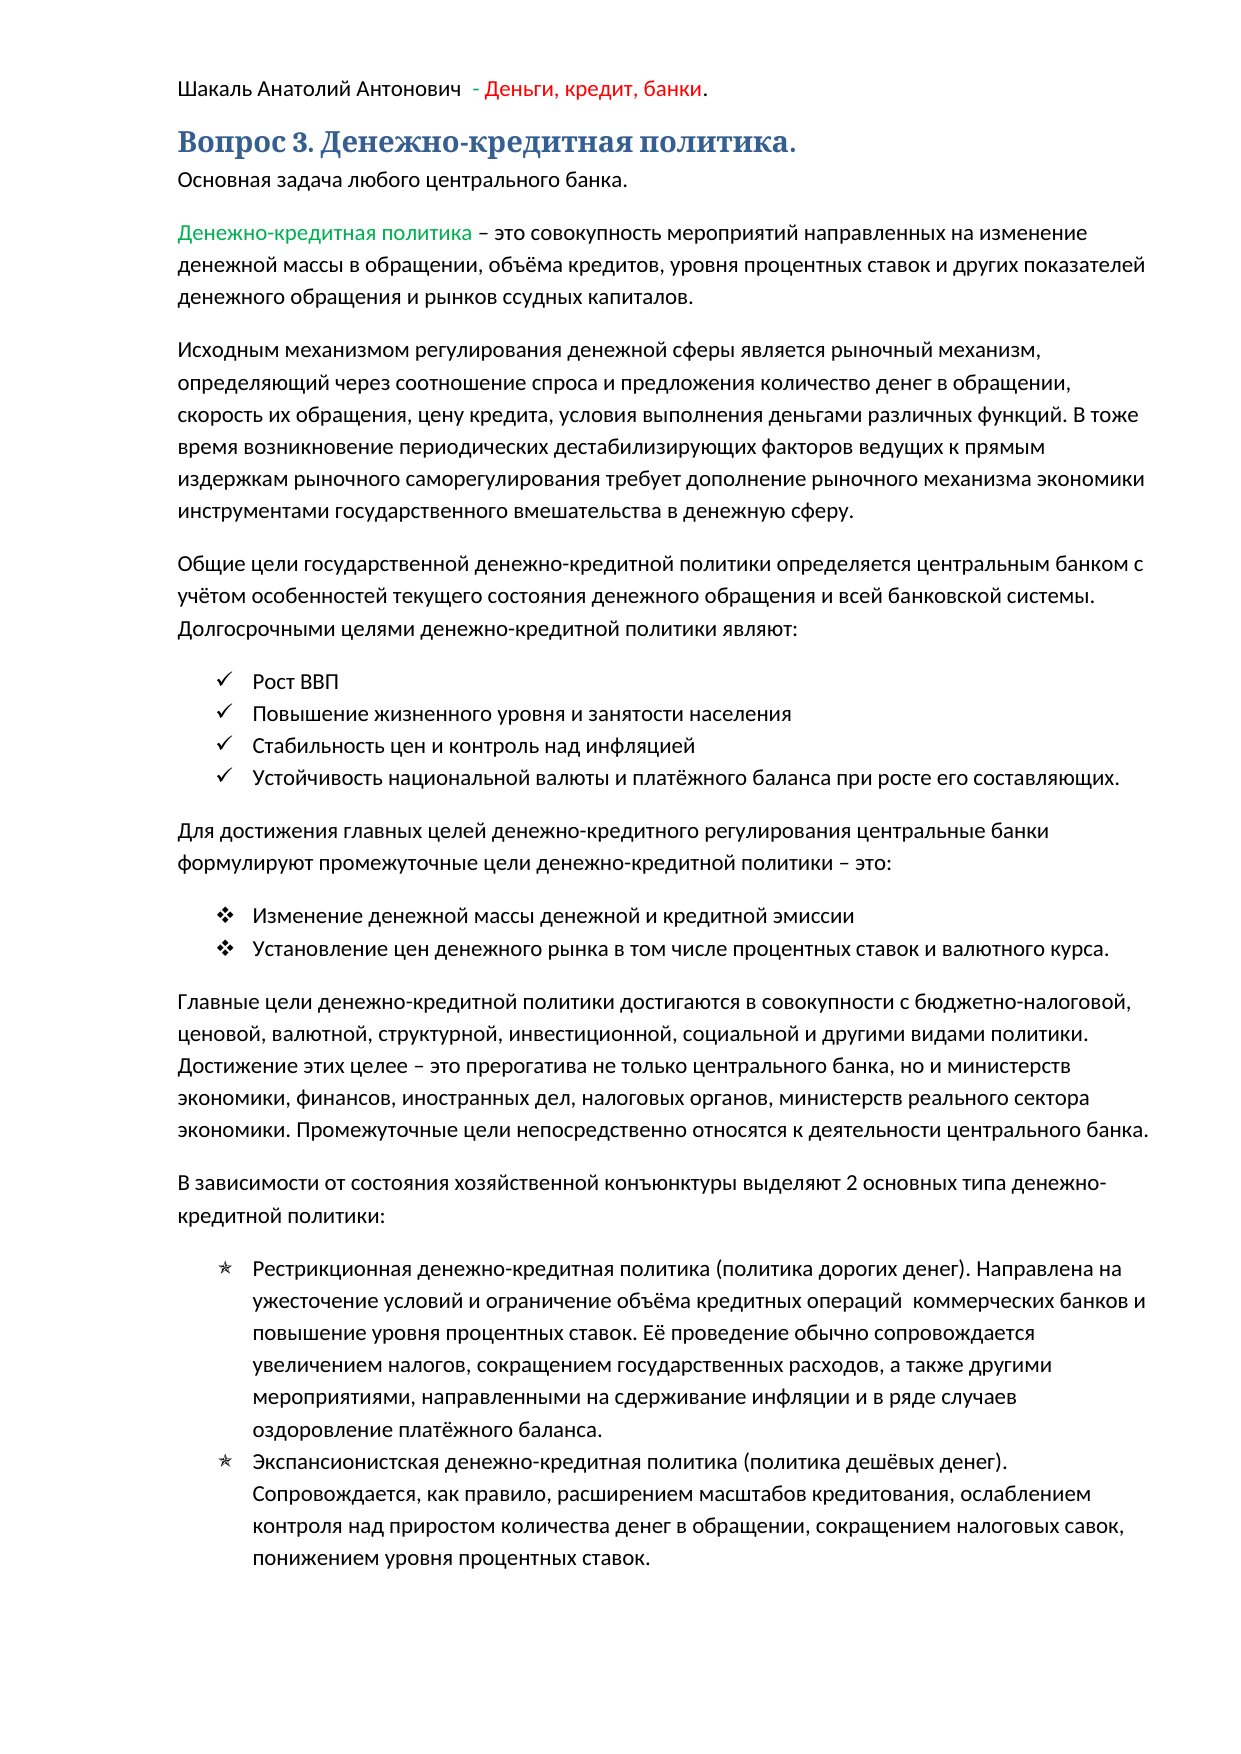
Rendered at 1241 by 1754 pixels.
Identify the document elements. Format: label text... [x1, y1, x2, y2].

list Повышение жизненного уровня и занятости населения [215, 699, 1152, 727]
text Исходным механизмом регулирования денежной сферы является рыночный механизм, определяющий через соотношение спроса и предложения количество денег в обращении, скорость их обращения, цену кредита, условия выполнения деньгами различных функций. В тоже время возникновение периодических дестабилизирующих факторов ведущих к прямым издержкам рыночного саморегулирования требует дополнение рыночного механизма экономики инструментами государственного вмешательства в денежную сферу. [177, 335, 1152, 524]
text Денежно-кредитная политика – это совокупность мероприятий направленных на изменение денежной массы в обращении, объёма кредитов, уровня процентных ставок и других показателей денежного обращения и рынков ссудных капиталов. [177, 218, 1152, 310]
list Рост ВВП [215, 667, 1152, 695]
list Стабильность цен и контроль над инфляцией [215, 731, 1152, 759]
text Для достижения главных целей денежно-кредитного регулирования центральные банки формулируют промежуточные цели денежно-кредитной политики – это: [177, 816, 1152, 877]
text В зависимости от состояния хозяйственной конъюнктуры выделяют 2 основных типа денежно-кредитной политики: [177, 1168, 1152, 1229]
text Главные цели денежно-кредитной политики достигаются в совокупности с бюджетно-налоговой, ценовой, валютной, структурной, инвестиционной, социальной и другими видами политики. Достижение этих целее – это прерогатива не только центрального банка, но и министерств экономики, финансов, иностранных дел, налоговых органов, министерств реального сектора экономики. Промежуточные цели непосредственно относятся к деятельности центрального банка. [177, 987, 1152, 1143]
list Рестрикционная денежно-кредитная политика (политика дорогих денег). Направлена на ужесточение условий и ограничение объёма кредитных операций коммерческих банков и повышение уровня процентных ставок. Её проведение обычно сопровождается увеличением налогов, сокращением государственных расходов, а также другими мероприятиями, направленными на сдерживание инфляции и в ряде случаев оздоровление платёжного баланса. [215, 1254, 1152, 1443]
list Устойчивость национальной валюты и платёжного баланса при росте его составляющих. [215, 763, 1152, 791]
list Изменение денежной массы денежной и кредитной эмиссии [215, 902, 1152, 929]
list Экспансионистская денежно-кредитная политика (политика дешёвых денег). Сопровождается, как правило, расширением масштабов кредитования, ослаблением контроля над приростом количества денег в обращении, сокращением налоговых савок, понижением уровня процентных ставок. [215, 1447, 1152, 1571]
list Установление цен денежного рынка в том числе процентных ставок и валютного курса. [215, 934, 1152, 962]
text Основная задача любого центрального банка. [177, 165, 1152, 193]
text Общие цели государственной денежно-кредитной политики определяется центральным банком с учётом особенностей текущего состояния денежного обращения и всей банковской системы. Долгосрочными целями денежно-кредитной политики являют: [177, 549, 1152, 642]
subtitle Вопрос 3. Денежно-кредитная политика. [177, 126, 1152, 160]
